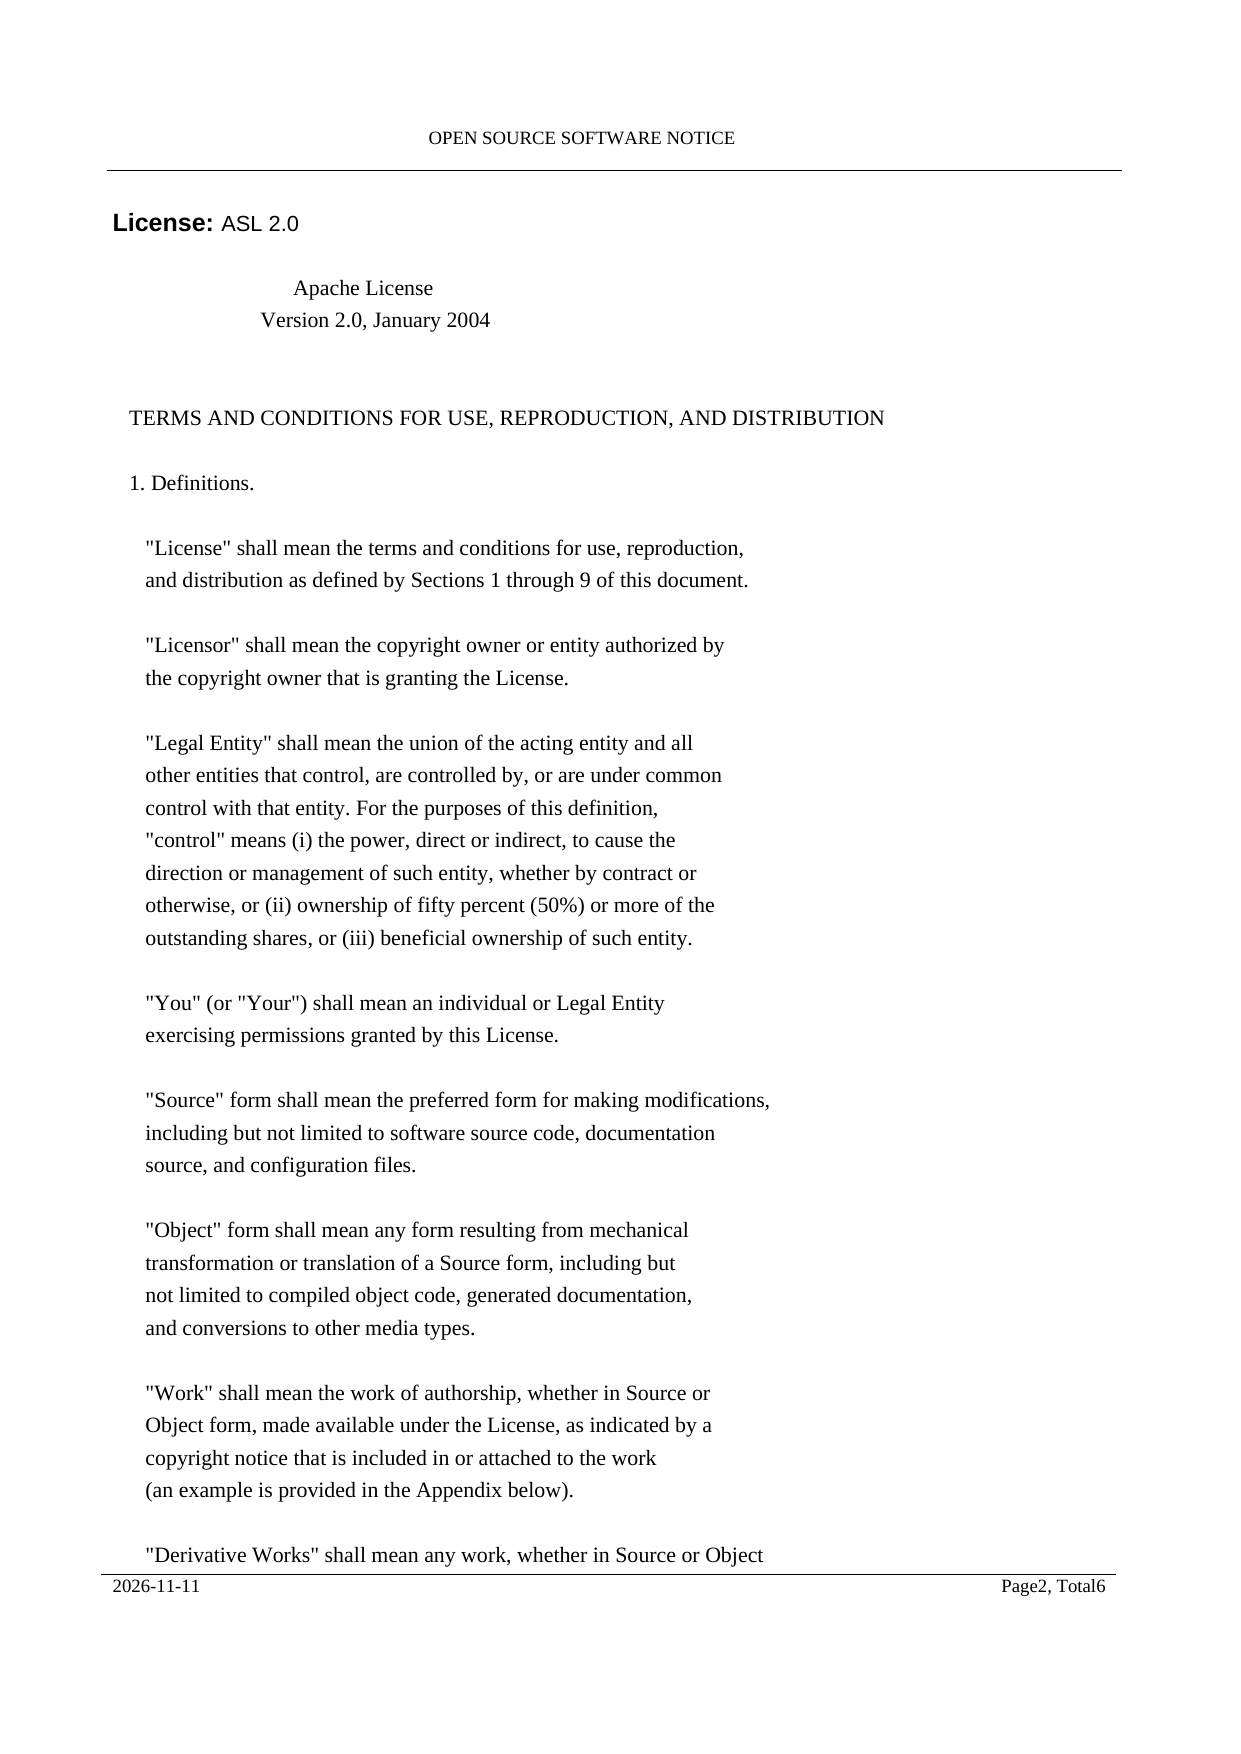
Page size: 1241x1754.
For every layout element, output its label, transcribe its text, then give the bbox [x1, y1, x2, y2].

text License: ASL 2.0 [112, 206, 1128, 239]
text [112, 239, 1128, 1571]
